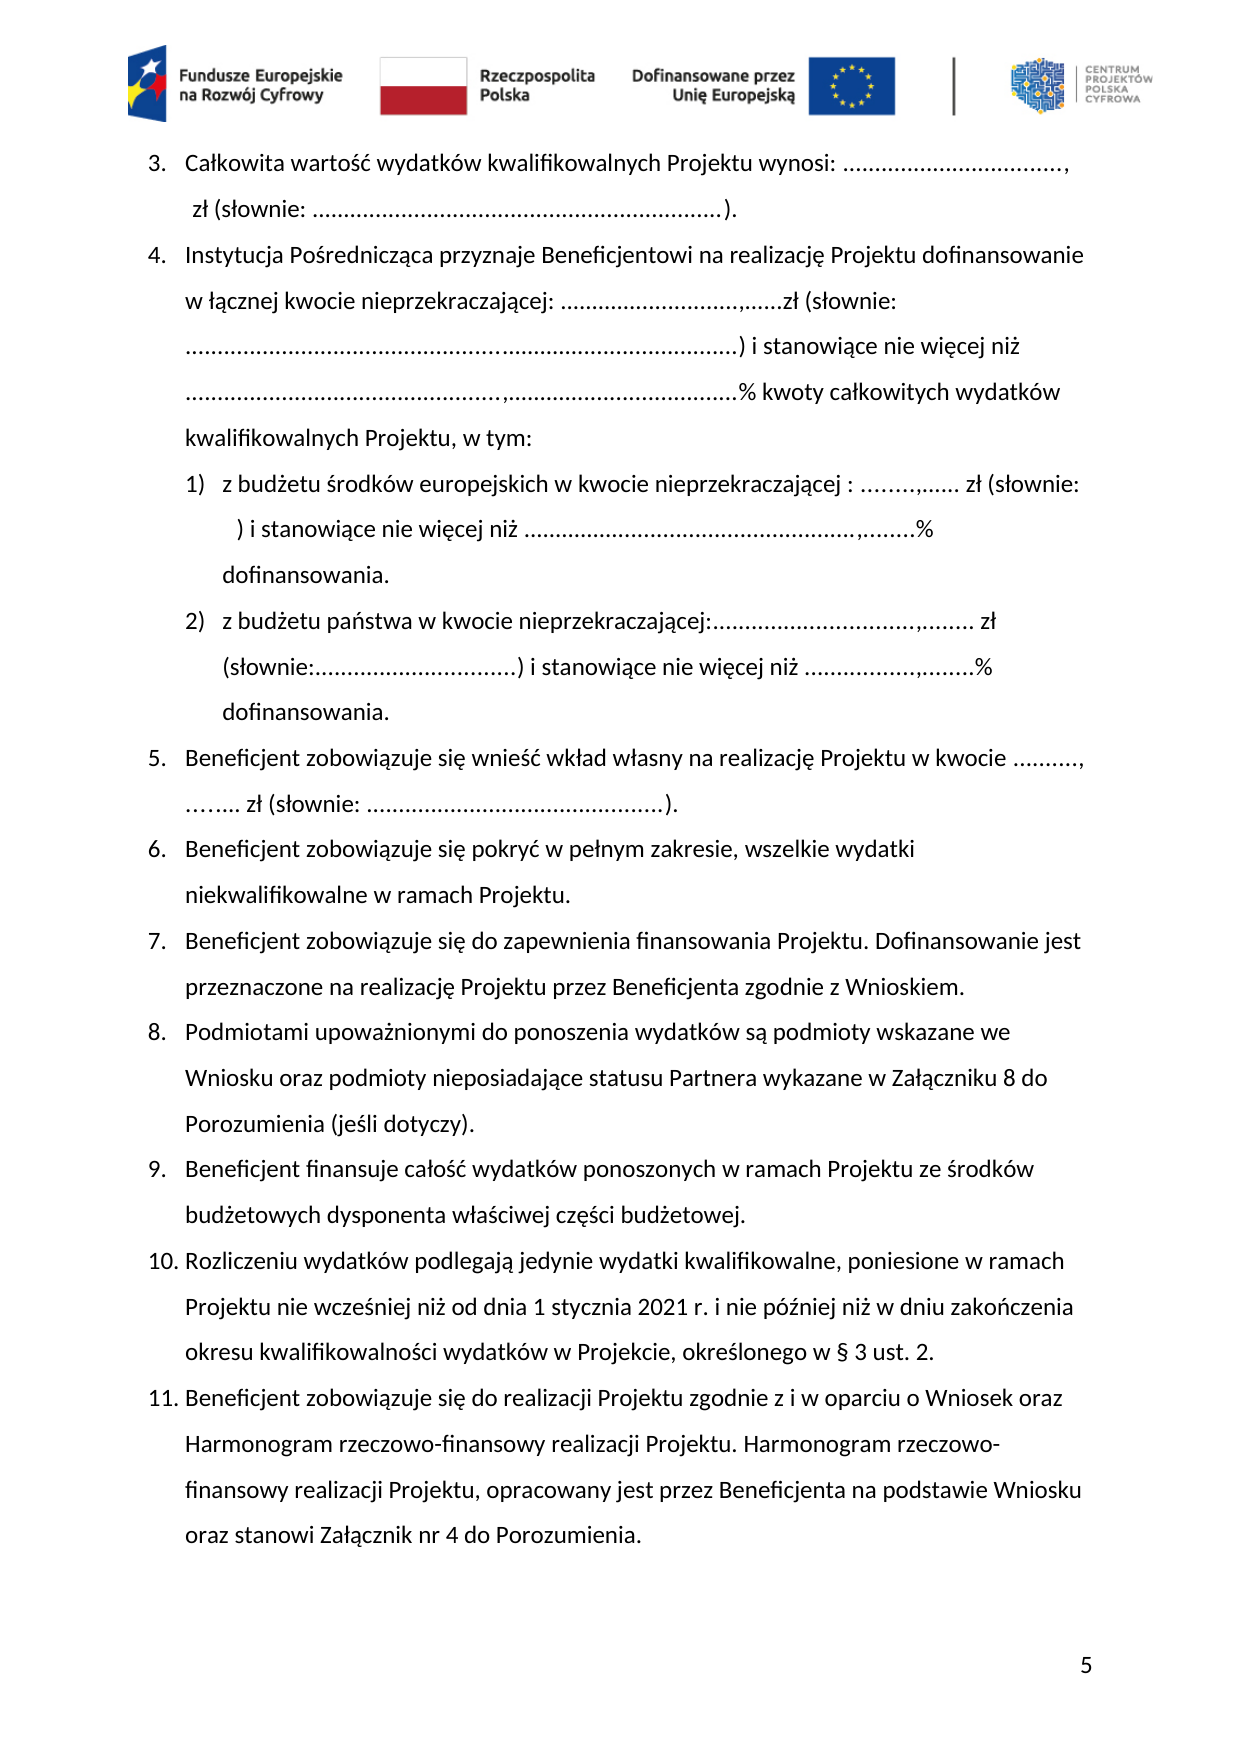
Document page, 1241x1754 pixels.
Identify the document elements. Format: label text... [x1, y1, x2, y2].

list Beneficjent zobowiązuje się pokryć w pełnym zakresie, wszelkie wydatki niekwalifikowalne w ramach Projektu. [148, 833, 1093, 910]
list z budżetu środków europejskich w kwocie nieprzekraczającej : , zł (słownie: ) i stanowiące nie więcej niż , % dofinansowania. [185, 468, 1093, 590]
list Beneficjent finansuje całość wydatków ponoszonych w ramach Projektu ze środków budżetowych dysponenta właściwej części budżetowej. [148, 1154, 1093, 1230]
list Beneficjent zobowiązuje się do realizacji Projektu zgodnie z i w oparciu o Wniosek oraz Harmonogram rzeczowo-finansowy realizacji Projektu. Harmonogram rzeczowo-finansowy realizacji Projektu, opracowany jest przez Beneficjenta na podstawie Wniosku oraz stanowi Załącznik nr 4 do Porozumienia. [148, 1382, 1093, 1550]
list Beneficjent zobowiązuje się wnieść wkład własny na realizację Projektu w kwocie , ... zł (słownie: ). [148, 742, 1093, 818]
list z budżetu państwa w kwocie nieprzekraczającej: , zł (słownie: ) i stanowiące nie więcej niż . , % dofinansowania. [185, 605, 1093, 727]
list Rozliczeniu wydatków podlegają jedynie wydatki kwalifikowalne, poniesione w ramach Projektu nie wcześniej niż od dnia 1 stycznia 2021 r. i nie później niż w dniu zakończenia okresu kwalifikowalności wydatków w Projekcie, określonego w § 3 ust. 2. [148, 1245, 1093, 1367]
list Instytucja Pośrednicząca przyznaje Beneficjentowi na realizację Projektu dofinansowanie w łącznej kwocie nieprzekraczającej: , zł (słownie: ) i stanowiące nie więcej niż , % kwoty całkowitych wydatków kwalifikowalnych Projektu, w tym: [148, 239, 1093, 452]
list Całkowita wartość wydatków kwalifikowalnych Projektu wynosi: , zł (słownie: ). [148, 148, 1093, 224]
picture [128, 45, 1153, 122]
list Beneficjent zobowiązuje się do zapewnienia finansowania Projektu. Dofinansowanie jest przeznaczone na realizację Projektu przez Beneficjenta zgodnie z Wnioskiem. [148, 925, 1093, 1001]
list Podmiotami upoważnionymi do ponoszenia wydatków są podmioty wskazane we Wniosku oraz podmioty nieposiadające statusu Partnera wykazane w Załączniku 8 do Porozumienia (jeśli dotyczy). [148, 1016, 1093, 1138]
